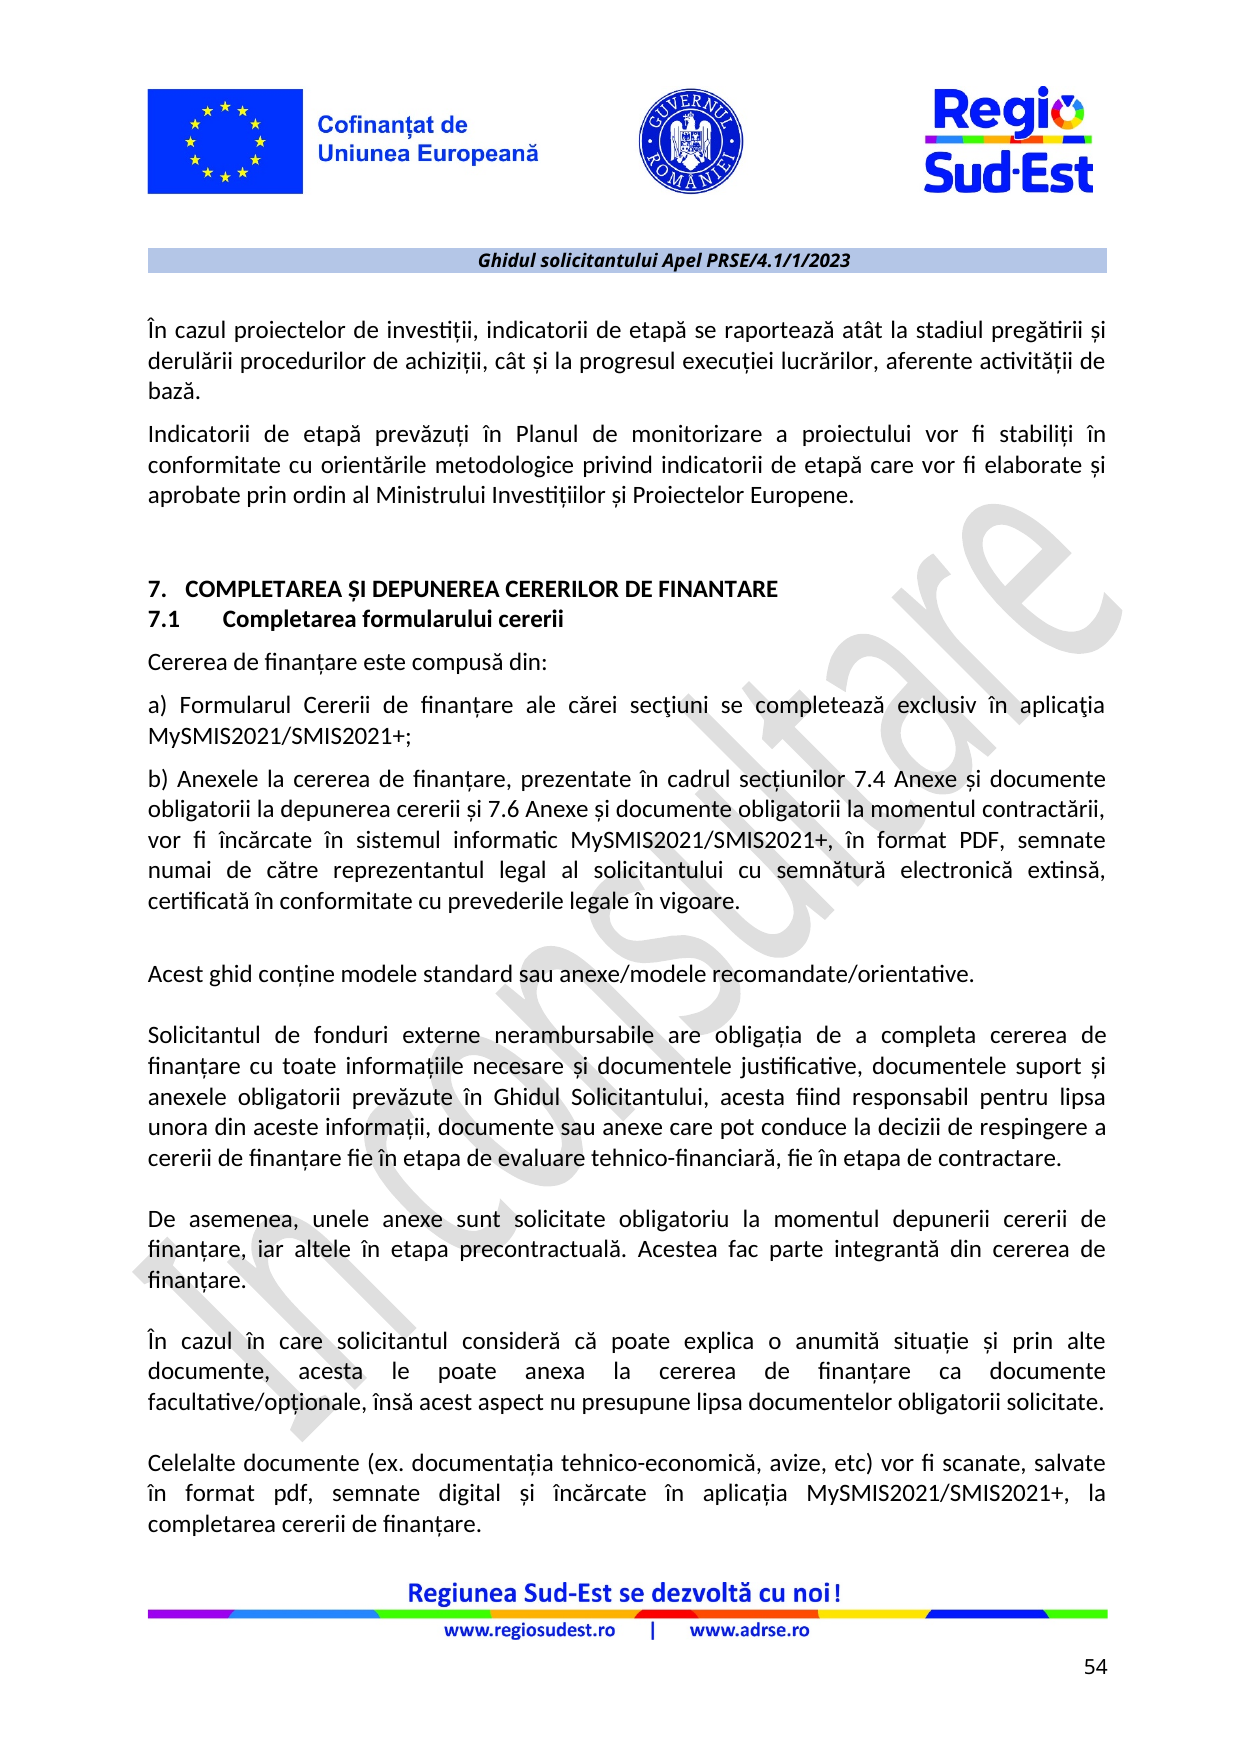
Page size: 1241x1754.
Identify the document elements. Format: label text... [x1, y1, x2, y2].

text a) Formularul Cererii de finanțare ale cărei secţiuni se completează exclusiv în aplicaţia MySMIS2021/SMIS2021+; [148, 689, 1107, 750]
text Acest ghid conține modele standard sau anexe/modele recomandate/orientative. [148, 958, 1107, 989]
text De asemenea, unele anexe sunt solicitate obligatoriu la momentul depunerii cererii de finanțare, iar altele în etapa precontractuală. Acestea fac parte integrantă din cererea de finanțare. [148, 1203, 1107, 1294]
picture [147, 1582, 1108, 1640]
subtitle COMPLETAREA ŞI DEPUNEREA CERERILOR DE FINANTARE [148, 573, 1107, 603]
subtitle Completarea formularului cererii [148, 603, 1107, 634]
text În cazul proiectelor de investiții, indicatorii de etapă se raportează atât la stadiul pregătirii și derulării procedurilor de achiziții, cât și la progresul execuției lucrărilor, aferente activității de bază. [148, 314, 1107, 406]
text Celelalte documente (ex. documentația tehnico-economică, avize, etc) vor fi scanate, salvate în format pdf, semnate digital și încărcate în aplicația MySMIS2021/SMIS2021+, la completarea cererii de finanțare. [148, 1447, 1107, 1538]
text b) Anexele la cererea de finanțare, prezentate în cadrul secțiunilor 7.4 Anexe și documente obligatorii la depunerea cererii și 7.6 Anexe și documente obligatorii la momentul contractării, vor fi încărcate în sistemul informatic MySMIS2021/SMIS2021+, în format PDF, semnate numai de către reprezentantul legal al solicitantului cu semnătură electronică extinsă, certificată în conformitate cu prevederile legale în vigoare. [148, 763, 1107, 916]
picture [147, 86, 1093, 195]
text Indicatorii de etapă prevăzuți în Planul de monitorizare a proiectului vor fi stabiliți în conformitate cu orientările metodologice privind indicatorii de etapă care vor fi elaborate și aprobate prin ordin al Ministrului Investițiilor și Proiectelor Europene. [148, 418, 1107, 510]
text În cazul în care solicitantul consideră că poate explica o anumită situație și prin alte documente, acesta le poate anexa la cererea de finanțare ca documente facultative/opționale, însă acest aspect nu presupune lipsa documentelor obligatorii solicitate. [148, 1325, 1107, 1416]
text Solicitantul de fonduri externe nerambursabile are obligația de a completa cererea de finanțare cu toate informațiile necesare și documentele justificative, documentele suport și anexele obligatorii prevăzute în Ghidul Solicitantului, acesta fiind responsabil pentru lipsa unora din aceste informații, documente sau anexe care pot conduce la decizii de respingere a cererii de finanțare fie în etapa de evaluare tehnico-financiară, fie în etapa de contractare. [148, 1019, 1107, 1172]
text Cererea de finanțare este compusă din: [148, 646, 1107, 677]
